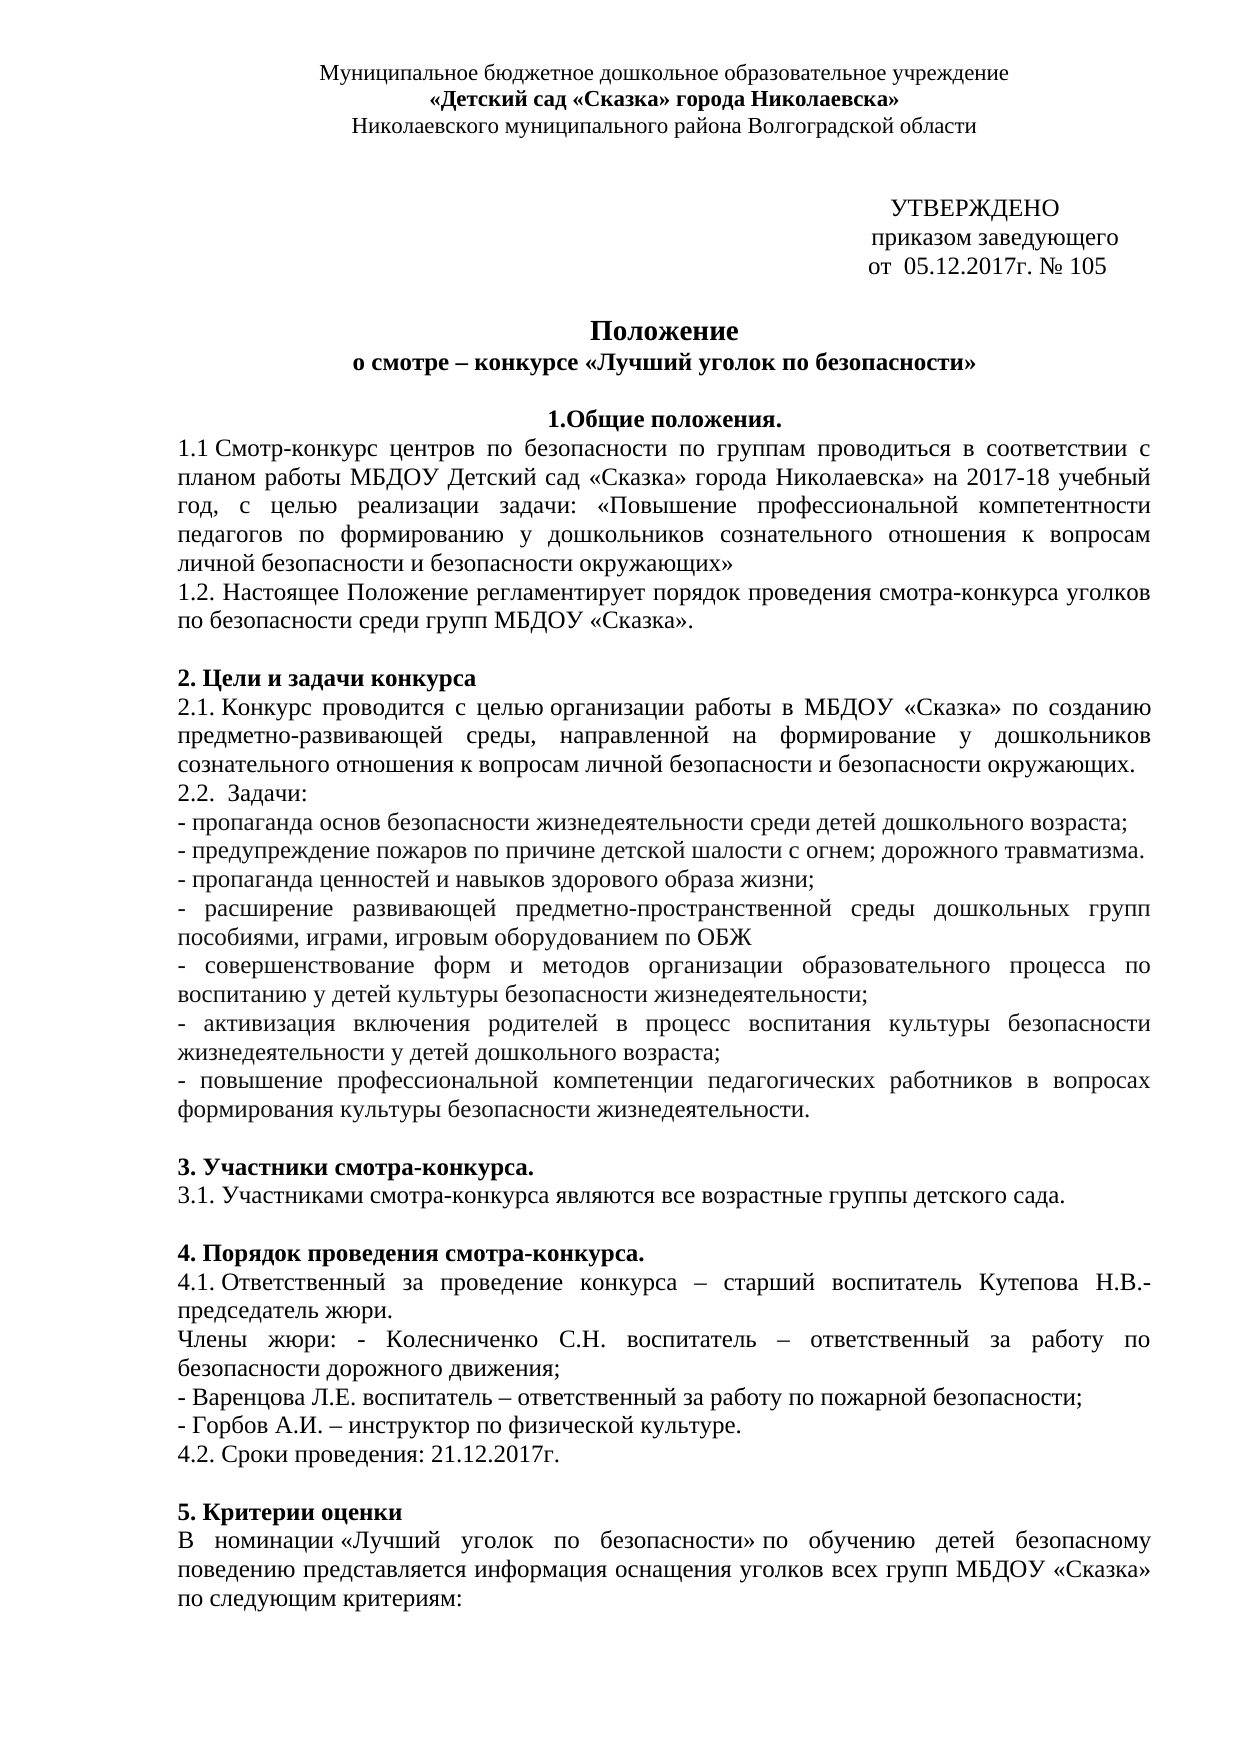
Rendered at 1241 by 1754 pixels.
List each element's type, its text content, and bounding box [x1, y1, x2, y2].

text 2.2. Задачи: [177, 778, 1152, 807]
text УТВЕРЖДЕНО [177, 193, 1152, 222]
text Члены жюри: - Колесниченко С.Н. воспитатель – ответственный за работу по безопасности дорожного движения; [177, 1324, 1152, 1382]
text 5. Критерии оценки [177, 1497, 1152, 1525]
text 1.2. Настоящее Положение регламентирует порядок проведения смотра-конкурса уголков по безопасности среди групп МБДОУ «Сказка». [177, 577, 1152, 634]
text 4.2. Сроки проведения: 21.12.2017г. [177, 1439, 1152, 1468]
text приказом заведующего [177, 222, 1152, 251]
text Положение [177, 313, 1152, 347]
text - совершенствование форм и методов организации образовательного процесса по воспитанию у детей культуры безопасности жизнедеятельности; [177, 950, 1152, 1008]
text Николаевского муниципального района Волгоградской области [177, 112, 1152, 138]
text 1.Общие положения. [177, 404, 1152, 433]
text - Горбов А.И. – инструктор по физической культуре. [177, 1410, 1152, 1439]
text - пропаганда основ безопасности жизнедеятельности среди детей дошкольного возраста; [177, 807, 1152, 835]
text 1.1 Смотр-конкурс центров по безопасности по группам проводиться в соответствии с планом работы МБДОУ Детский сад «Сказка» города Николаевска» на 2017-18 учебный год, с целью реализации задачи: «Повышение профессиональной компетентности педагогов по формированию у дошкольников сознательного отношения к вопросам личной безопасности и безопасности окружающих» [177, 433, 1152, 577]
text от 05.12.2017г. № 105 [177, 251, 1152, 279]
text - расширение развивающей предметно-пространственной среды дошкольных групп пособиями, играми, игровым оборудованием по ОБЖ [177, 893, 1152, 950]
text о смотре – конкурсе «Лучший уголок по безопасности» [177, 347, 1152, 375]
text «Детский сад «Сказка» города Николаевска» [177, 86, 1152, 112]
text В номинации «Лучший уголок по безопасности» по обучению детей безопасному поведению представляется информация оснащения уголков всех групп МБДОУ «Сказка» по следующим критериям: [177, 1525, 1152, 1612]
text 3.1. Участниками смотра-конкурса являются все возрастные группы детского сада. [177, 1180, 1152, 1209]
text 2. Цели и задачи конкурса [177, 663, 1152, 692]
text Муниципальное бюджетное дошкольное образовательное учреждение [177, 59, 1152, 86]
text 4. Порядок проведения смотра-конкурса. [177, 1238, 1152, 1267]
text 2.1. Конкурс проводится с целью организации работы в МБДОУ «Сказка» по созданию предметно-развивающей среды, направленной на формирование у дошкольников сознательного отношения к вопросам личной безопасности и безопасности окружающих. [177, 692, 1152, 778]
text - пропаганда ценностей и навыков здорового образа жизни; [177, 864, 1152, 893]
text - повышение профессиональной компетенции педагогических работников в вопросах формирования культуры безопасности жизнедеятельности. [177, 1065, 1152, 1123]
text - активизация включения родителей в процесс воспитания культуры безопасности жизнедеятельности у детей дошкольного возраста; [177, 1008, 1152, 1065]
text 3. Участники смотра-конкурса. [177, 1152, 1152, 1180]
text 4.1. Ответственный за проведение конкурса – старший воспитатель Кутепова Н.В.- председатель жюри. [177, 1267, 1152, 1324]
text - предупреждение пожаров по причине детской шалости с огнем; дорожного травматизма. [177, 835, 1152, 864]
text - Варенцова Л.Е. воспитатель – ответственный за работу по пожарной безопасности; [177, 1382, 1152, 1410]
